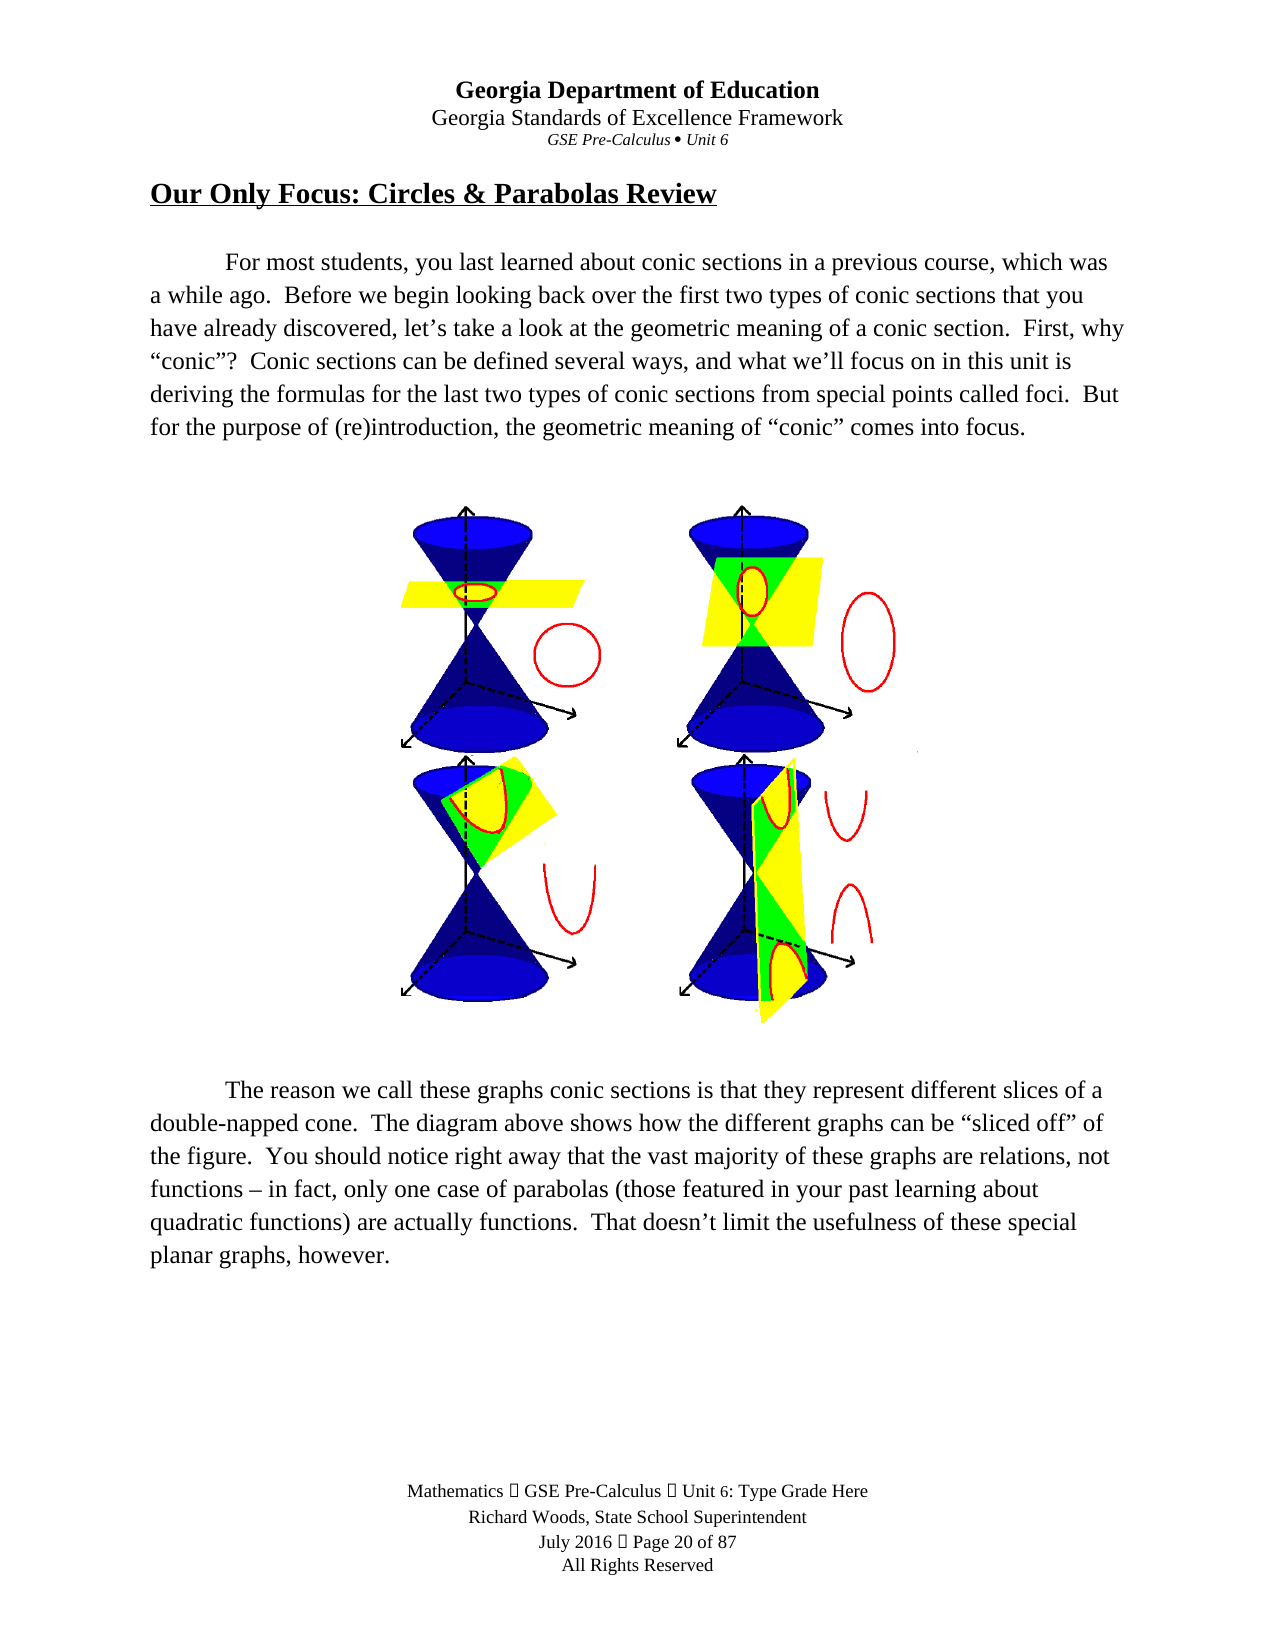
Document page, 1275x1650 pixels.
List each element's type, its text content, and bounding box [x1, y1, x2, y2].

text The reason we call these graphs conic sections is that they represent different slices of a double-napped cone. The diagram above shows how the different graphs can be “sliced off” of the figure. You should notice right away that the vast majority of these graphs are relations, not functions – in fact, only one case of parabolas (those featured in your past learning about quadratic functions) are actually functions. That doesn’t limit the usefulness of these special planar graphs, however. [150, 1075, 1125, 1269]
text For most students, you last learned about conic sections in a previous course, which was a while ago. Before we begin looking back over the first two types of conic sections that you have already discovered, let’s take a look at the geometric meaning of a conic section. First, why “conic”? Conic sections can be defined several ways, and what we’ll focus on in this unit is deriving the formulas for the last two types of conic sections from special points called foci. But for the purpose of (re)introduction, the geometric meaning of “conic” comes into focus. [150, 247, 1125, 441]
text Our Only Focus: Circles & Parabolas Review [150, 176, 1125, 209]
picture [341, 445, 934, 1039]
